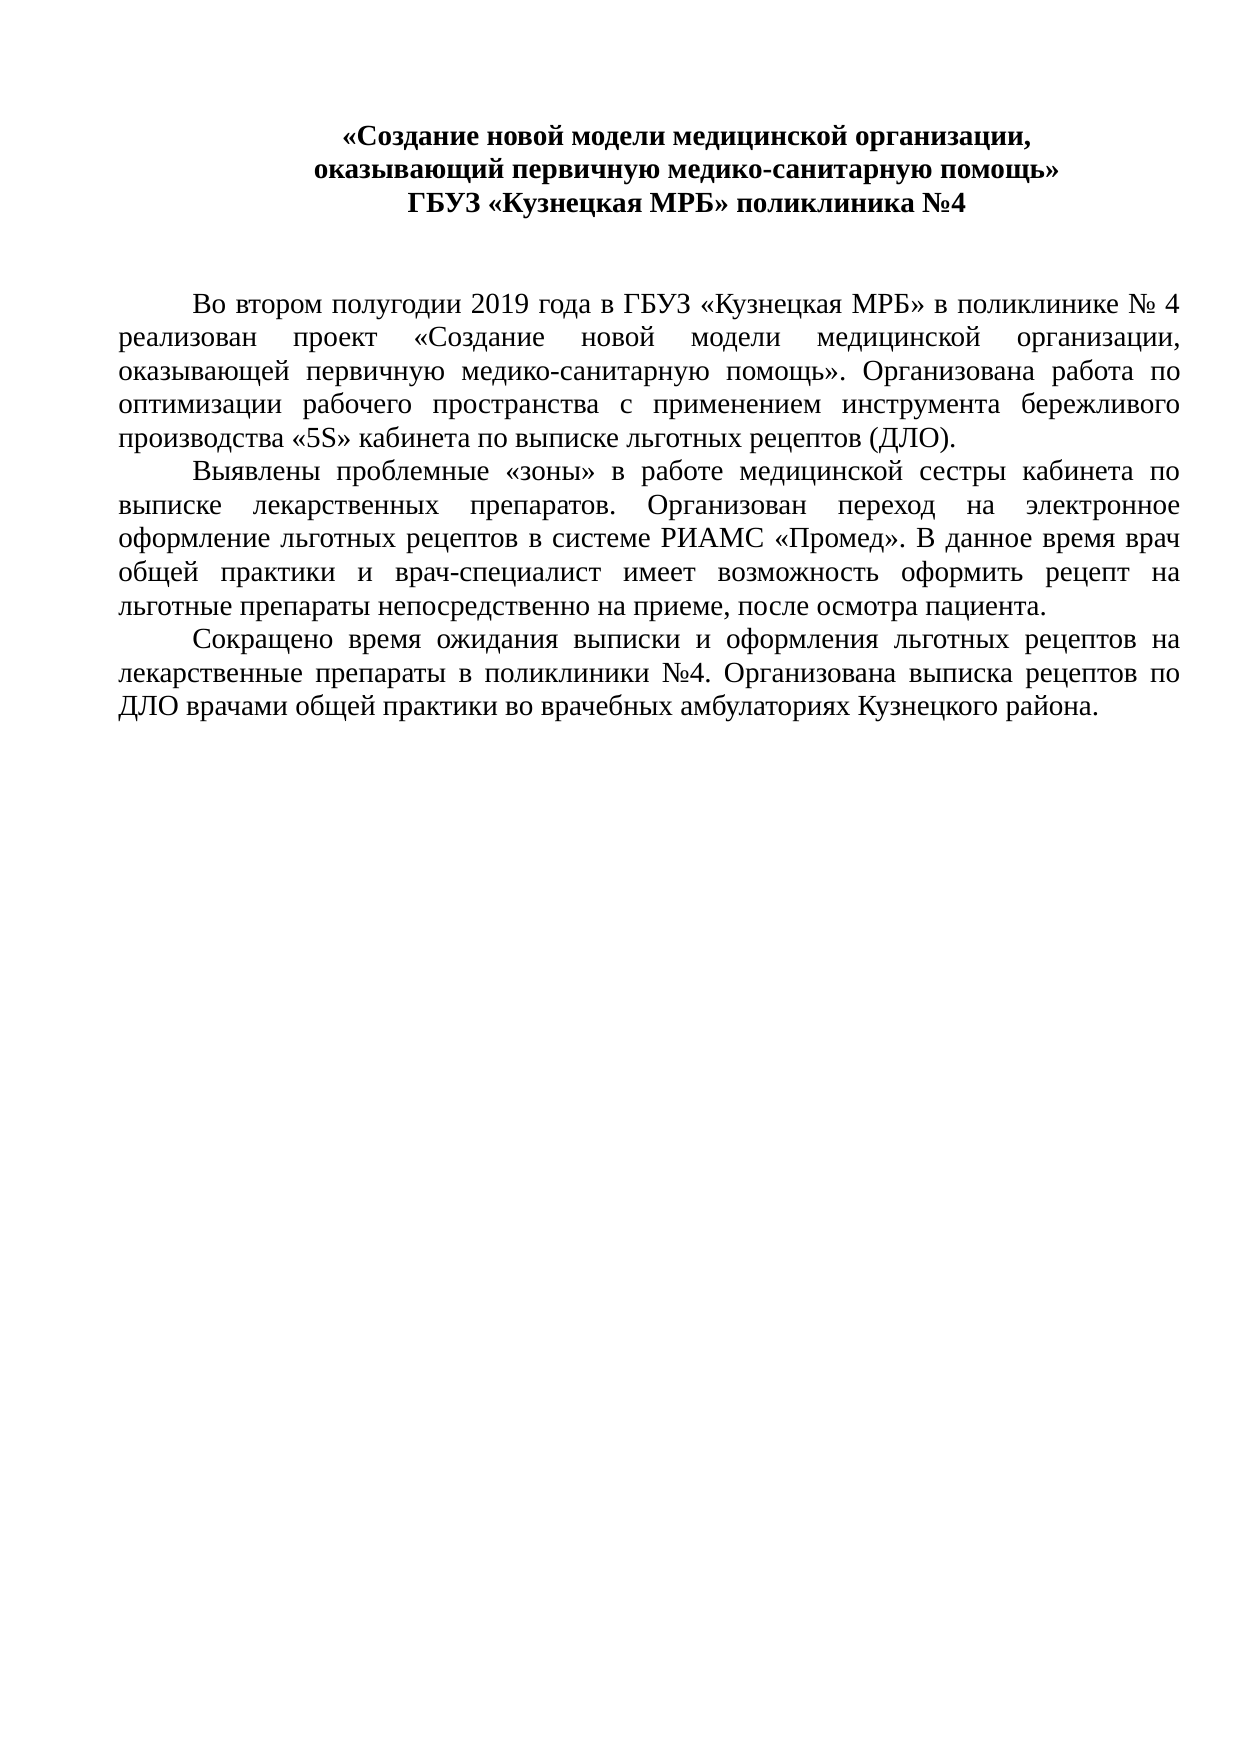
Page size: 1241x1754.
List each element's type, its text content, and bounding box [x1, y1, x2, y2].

text Выявлены проблемные «зоны» в работе медицинской сестры кабинета по выписке лекарственных препаратов. Организован переход на электронное оформление льготных рецептов в системе РИАМС «Промед». В данное время врач общей практики и врач-специалист имеет возможность оформить рецепт на льготные препараты непосредственно на приеме, после осмотра пациента. [118, 453, 1181, 621]
text Сокращено время ожидания выписки и оформления льготных рецептов на лекарственные препараты в поликлиники №4. Организована выписка рецептов по ДЛО врачами общей практики во врачебных амбулаториях Кузнецкого района. [118, 621, 1181, 722]
text Во втором полугодии 2019 года в ГБУЗ «Кузнецкая МРБ» в поликлинике № 4 реализован проект «Создание новой модели медицинской организации, оказывающей первичную медико-санитарную помощь». Организована работа по оптимизации рабочего пространства с применением инструмента бережливого производства «5S» кабинета по выписке льготных рецептов (ДЛО). [118, 286, 1181, 453]
text «Создание новой модели медицинской организации, [118, 118, 1181, 152]
text оказывающий первичную медико-санитарную помощь» [118, 152, 1181, 185]
text ГБУЗ «Кузнецкая МРБ» поликлиника №4 [118, 185, 1181, 219]
